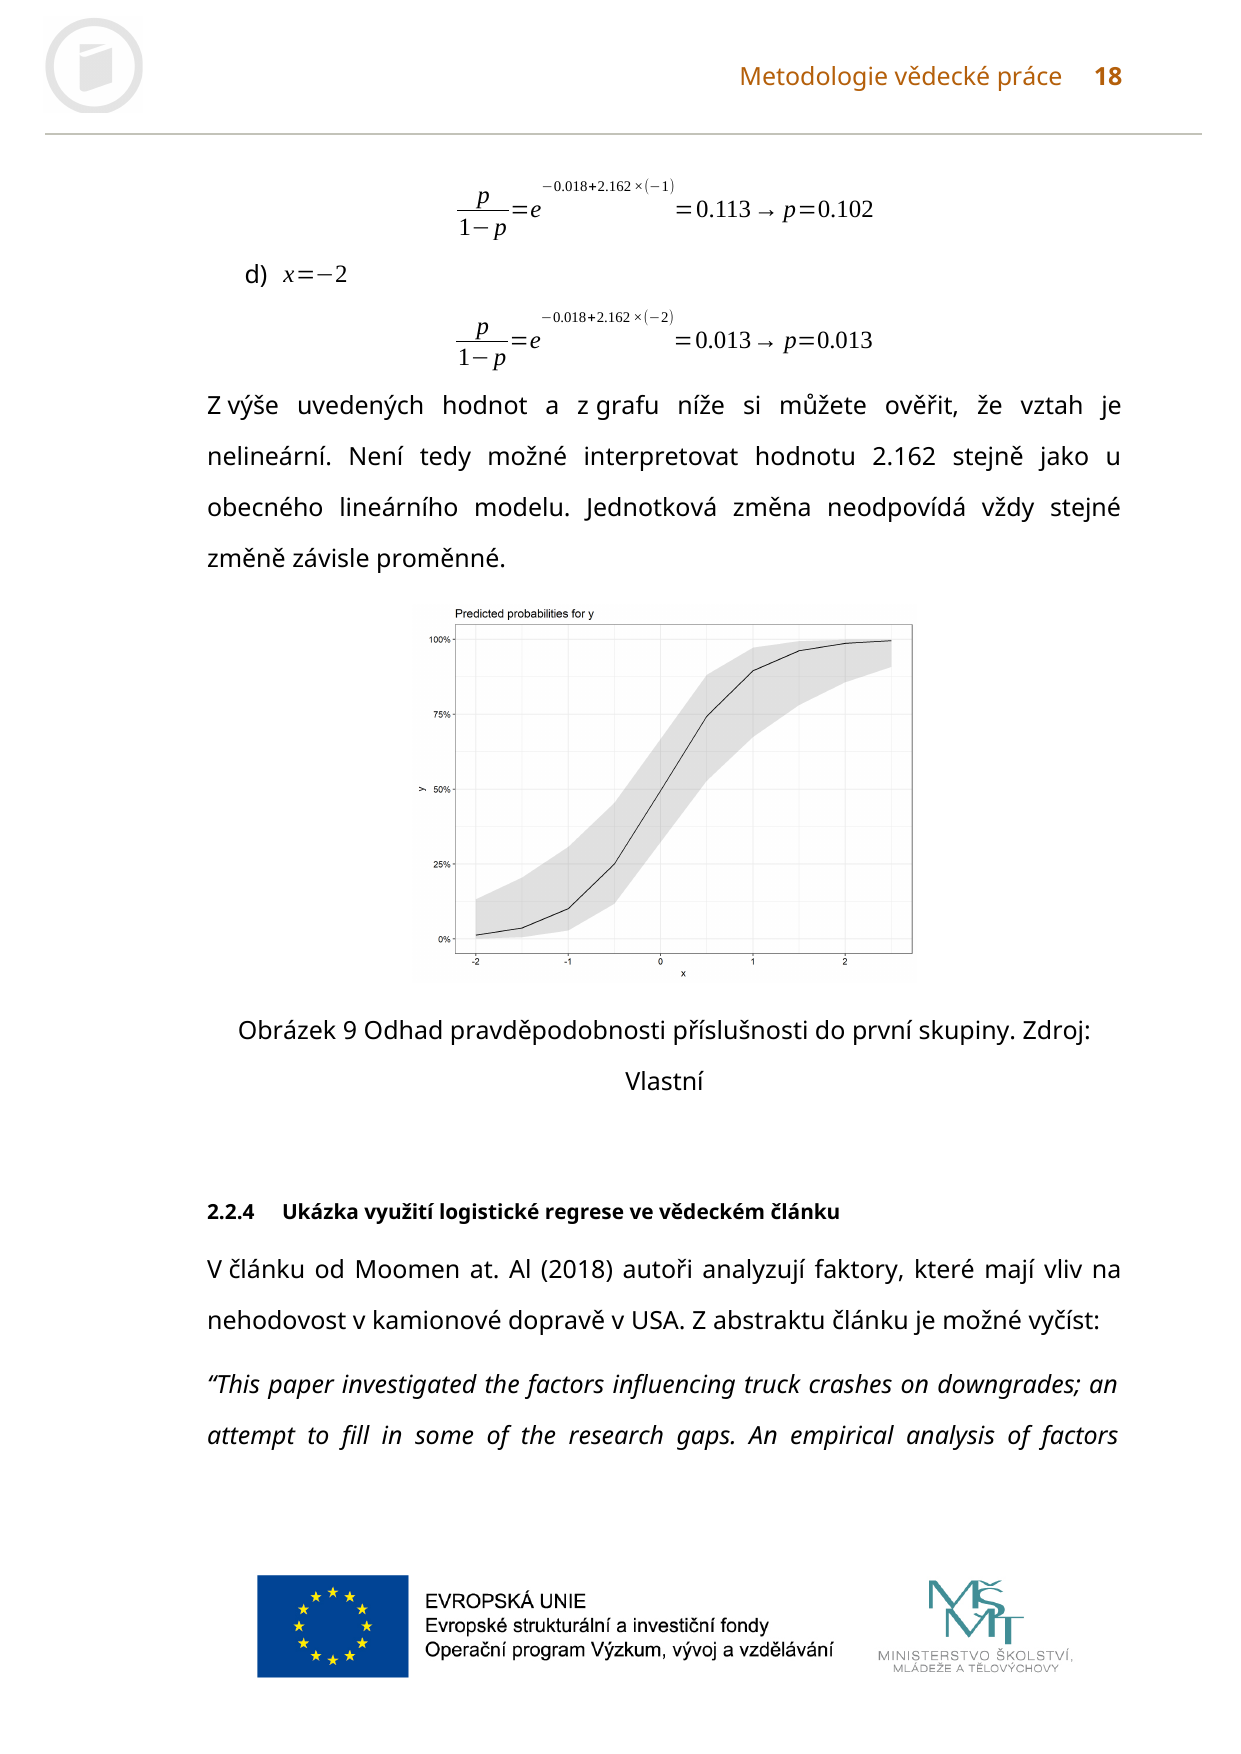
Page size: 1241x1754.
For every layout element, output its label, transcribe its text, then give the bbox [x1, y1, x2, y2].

subtitle Ukázka využití logistické regrese ve vědeckém článku [207, 1197, 1122, 1225]
text Obrázek 9 Odhad pravděpodobnosti příslušnosti do první skupiny. Zdroj: Vlastní [207, 1012, 1122, 1097]
picture [412, 604, 917, 983]
text V článku od Moomen at. Al (2018) autoři analyzují faktory, které mají vliv na nehodovost v kamionové dopravě v USA. Z abstraktu článku je možné vyčíst: [207, 1252, 1122, 1337]
list Z výše uvedených hodnot a z grafu níže si můžete ověřit, že vztah je nelineární. Není tedy možné interpretovat hodnotu 2.162 stejně jako u obecného lineárního modelu. Jednotková změna neodpovídá vždy stejné změně závisle proměnné. [207, 388, 1122, 575]
picture [206, 1524, 1123, 1728]
